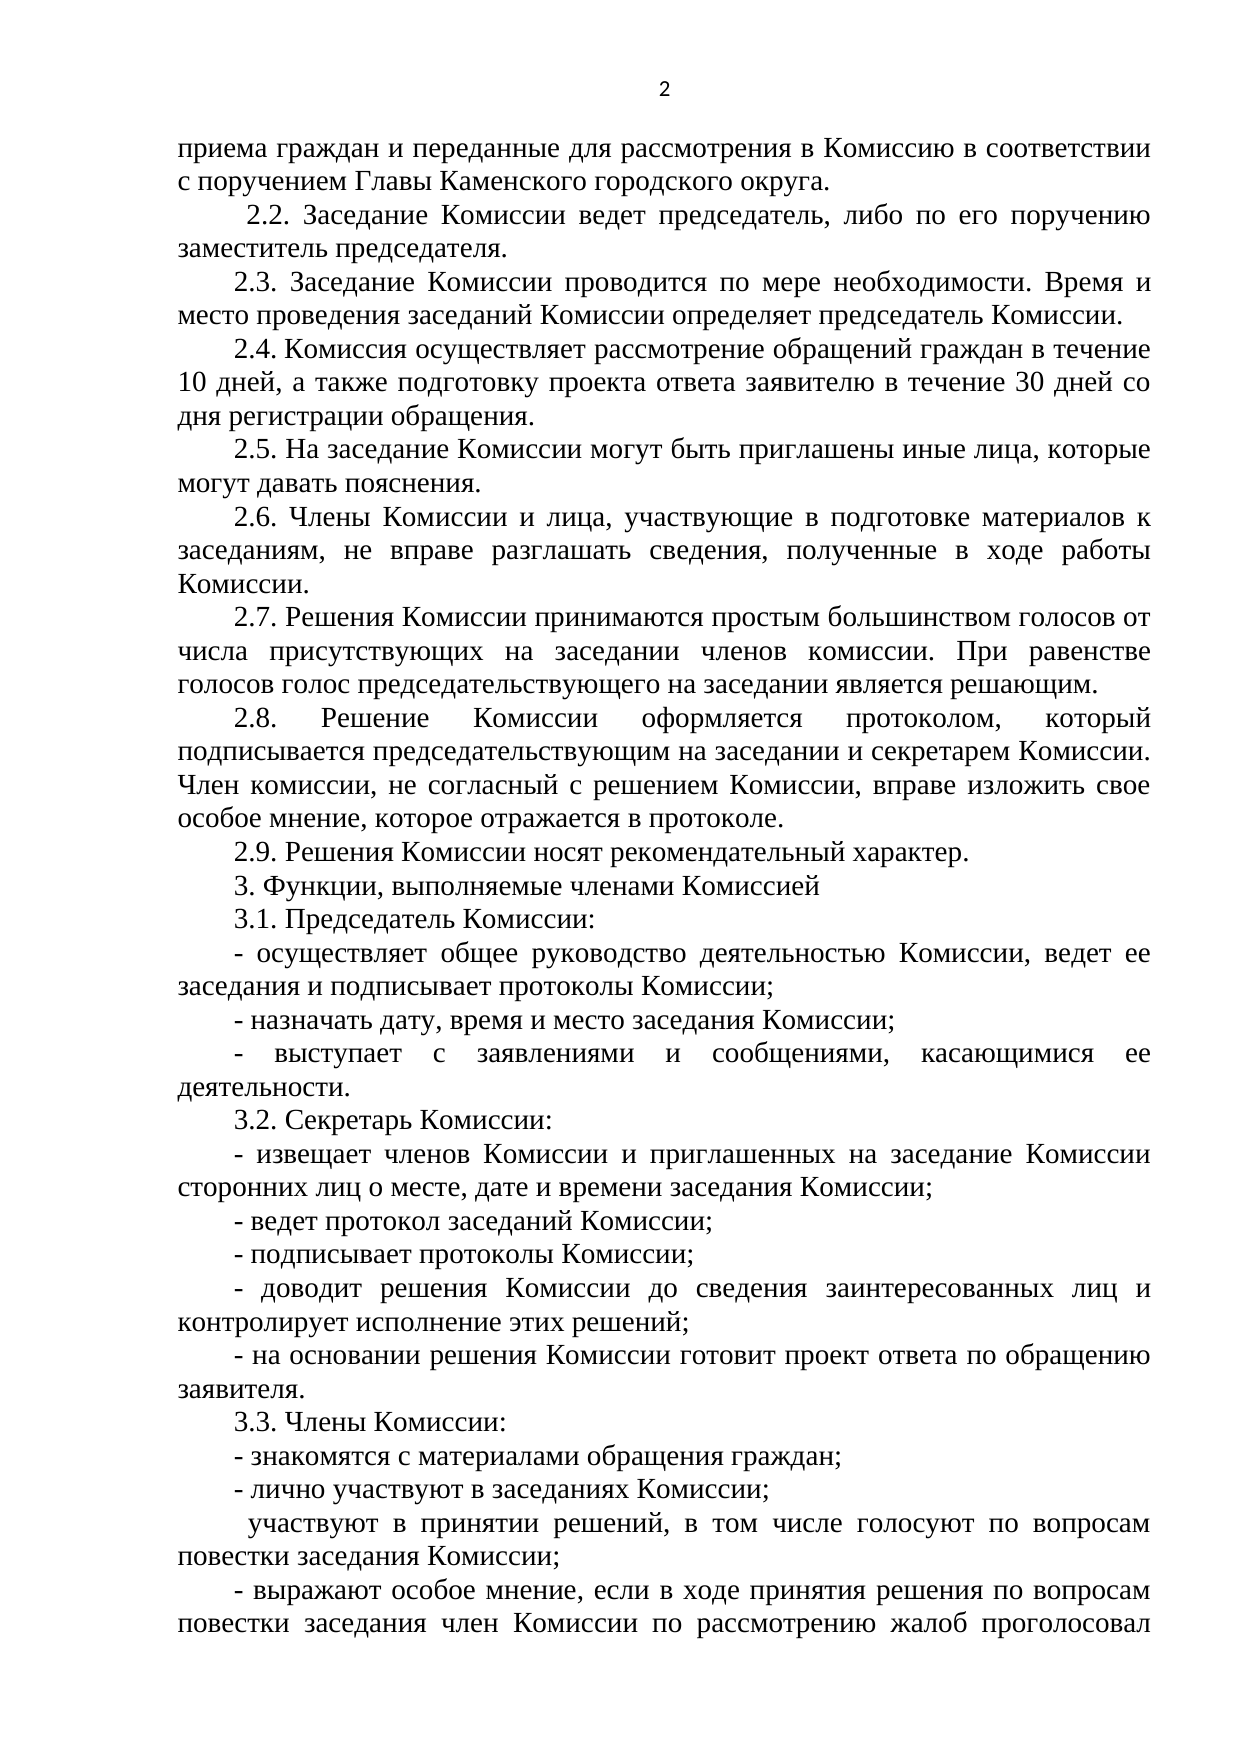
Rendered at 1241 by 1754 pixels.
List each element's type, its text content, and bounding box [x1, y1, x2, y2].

text - осуществляет общее руководство деятельностью Комиссии, ведет ее заседания и подписывает протоколы Комиссии; [177, 935, 1152, 1002]
text 2.4. Комиссия осуществляет рассмотрение обращений граждан в течение 10 дней, а также подготовку проекта ответа заявителю в течение 30 дней со дня регистрации обращения. [177, 331, 1152, 432]
text - лично участвуют в заседаниях Комиссии; [177, 1471, 1152, 1505]
text - извещает членов Комиссии и приглашенных на заседание Комиссии сторонних лиц о месте, дате и времени заседания Комиссии; [177, 1136, 1152, 1203]
text - подписывает протоколы Комиссии; [177, 1237, 1152, 1270]
text - ведет протокол заседаний Комиссии; [177, 1203, 1152, 1237]
text 3. Функции, выполняемые членами Комиссией [177, 868, 1152, 901]
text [177, 130, 1152, 197]
text 2.5. На заседание Комиссии могут быть приглашены иные лица, которые могут давать пояснения. [177, 432, 1152, 499]
text 2.2. Заседание Комиссии ведет председатель, либо по его поручению заместитель председателя. [177, 197, 1152, 264]
text - знакомятся с материалами обращения граждан; [177, 1438, 1152, 1471]
text 2.9. Решения Комиссии носят рекомендательный характер. [177, 834, 1152, 868]
text - доводит решения Комиссии до сведения заинтересованных лиц и контролирует исполнение этих решений; [177, 1270, 1152, 1337]
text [177, 1572, 1152, 1639]
text 2.8. Решение Комиссии оформляется протоколом, который подписывается председательствующим на заседании и секретарем Комиссии. Член комиссии, не согласный с решением Комиссии, вправе изложить свое особое мнение, которое отражается в протоколе. [177, 700, 1152, 834]
text участвуют в принятии решений, в том числе голосуют по вопросам повестки заседания Комиссии; [177, 1505, 1152, 1572]
text 2.7. Решения Комиссии принимаются простым большинством голосов от числа присутствующих на заседании членов комиссии. При равенстве голосов голос председательствующего на заседании является решающим. [177, 599, 1152, 700]
text - выступает с заявлениями и сообщениями, касающимися ее деятельности. [177, 1035, 1152, 1102]
text 2.6. Члены Комиссии и лица, участвующие в подготовке материалов к заседаниям, не вправе разглашать сведения, полученные в ходе работы Комиссии. [177, 499, 1152, 599]
text - на основании решения Комиссии готовит проект ответа по обращению заявителя. [177, 1337, 1152, 1404]
text 3.1. Председатель Комиссии: [177, 901, 1152, 935]
text 2.3. Заседание Комиссии проводится по мере необходимости. Время и место проведения заседаний Комиссии определяет председатель Комиссии. [177, 264, 1152, 331]
text 3.2. Секретарь Комиссии: [177, 1102, 1152, 1136]
text 3.3. Члены Комиссии: [177, 1404, 1152, 1438]
text - назначать дату, время и место заседания Комиссии; [177, 1002, 1152, 1035]
